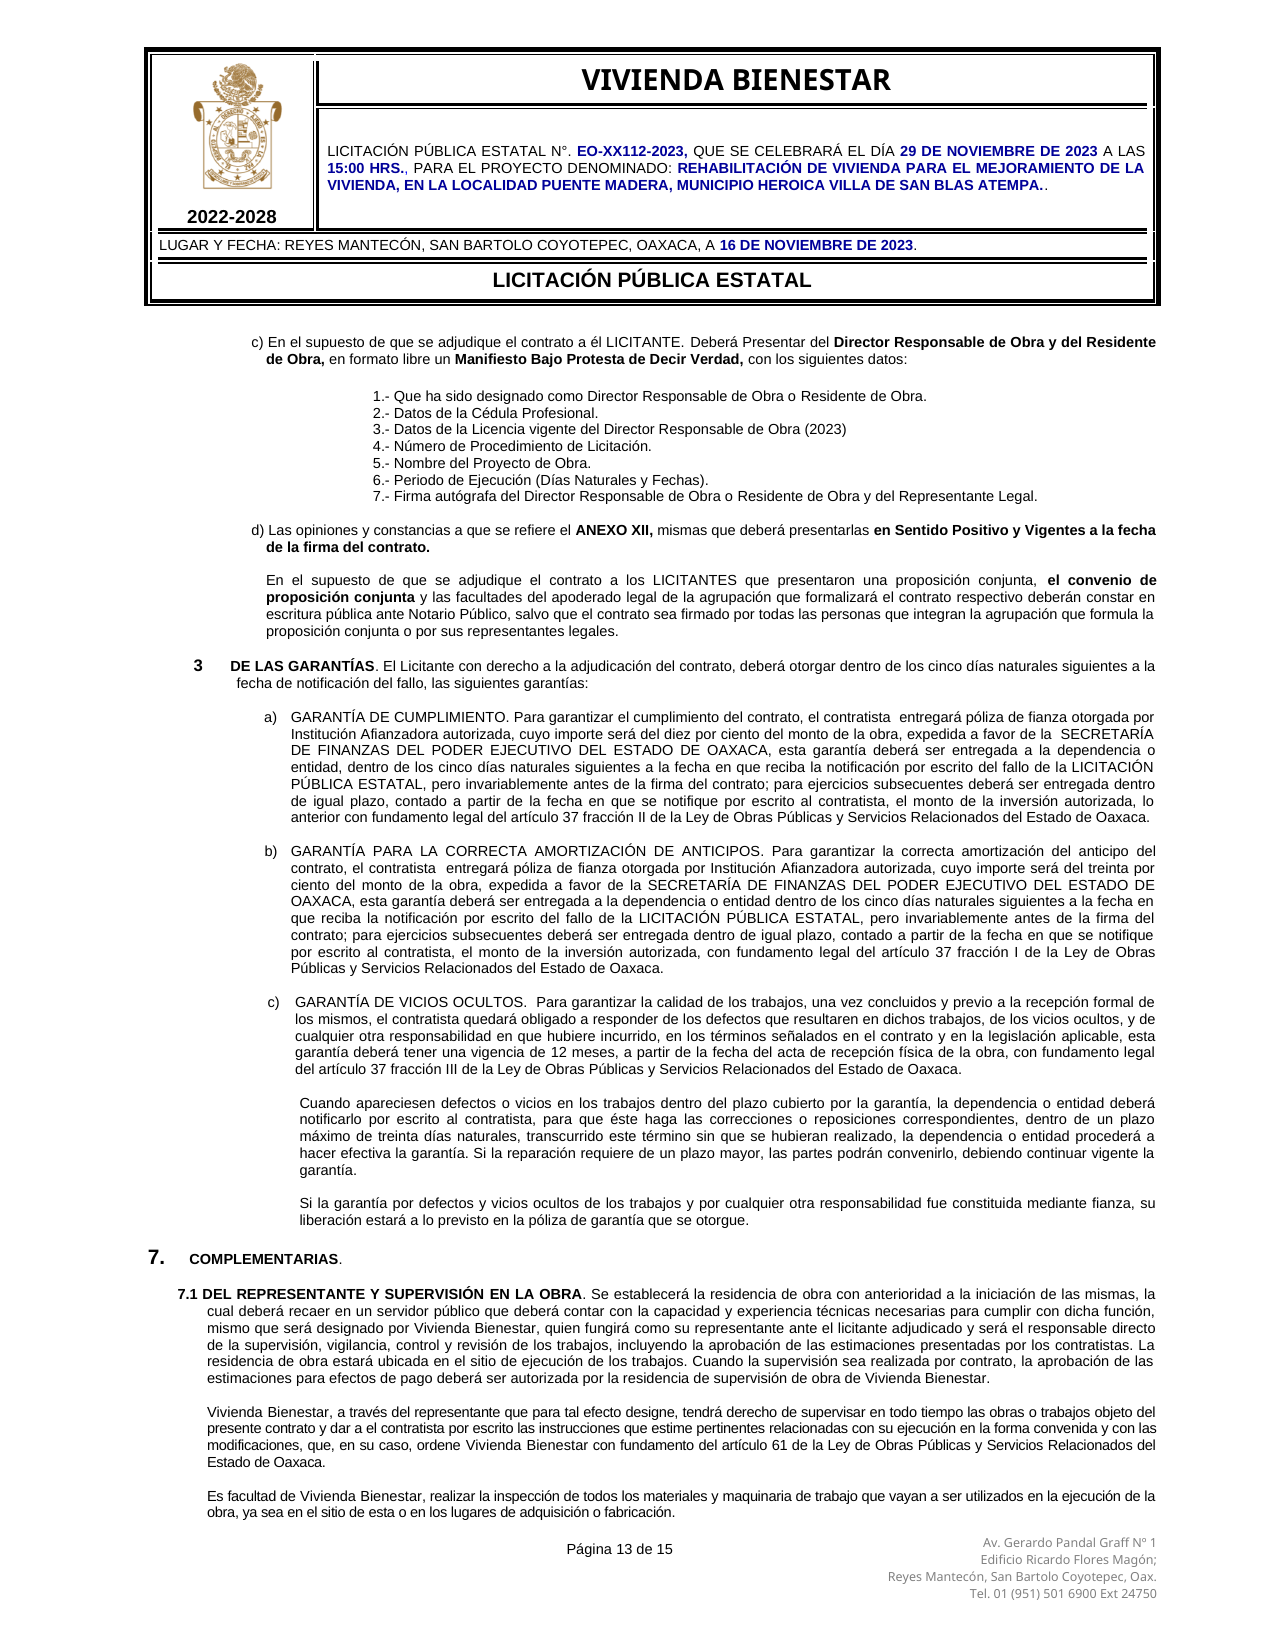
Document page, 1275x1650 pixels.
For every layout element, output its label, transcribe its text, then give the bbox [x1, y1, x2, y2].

list 1.- Que ha sido designado como Director Responsable de Obra o Residente de Obra. [310, 387, 1157, 404]
list 3.- Datos de la Licencia vigente del Director Responsable de Obra (2023) [310, 421, 1157, 438]
text Es facultad de Vivienda Bienestar, realizar la inspección de todos los materiales y maquinaria de trabajo que vayan a ser utilizados en la ejecución de la obra, ya sea en el sitio de esta o en los lugares de adquisición o fabricación. [207, 1487, 1157, 1521]
list 2.- Datos de la Cédula Profesional. [310, 404, 1157, 421]
text Si la garantía por defectos y vicios ocultos de los trabajos y por cualquier otra responsabilidad fue constituida mediante fianza, su liberación estará a lo previsto en la póliza de garantía que se otorgue. [299, 1195, 1157, 1228]
list 4.- Número de Procedimiento de Licitación. [310, 438, 1157, 454]
text 7.1 DEL REPRESENTANTE Y SUPERVISIÓN EN LA OBRA. Se establecerá la residencia de obra con anterioridad a la iniciación de las mismas, la cual deberá recaer en un servidor público que deberá contar con la capacidad y experiencia técnicas necesarias para cumplir con dicha función, mismo que será designado por Vivienda Bienestar, quien fungirá como su representante ante el licitante adjudicado y será el responsable directo de la supervisión, vigilancia, control y revisión de los trabajos, incluyendo la aprobación de las estimaciones presentadas por los contratistas. La residencia de obra estará ubicada en el sitio de ejecución de los trabajos. Cuando la supervisión sea realizada por contrato, la aprobación de las estimaciones para efectos de pago deberá ser autorizada por la residencia de supervisión de obra de Vivienda Bienestar. [177, 1286, 1157, 1387]
list 7.- Firma autógrafa del Director Responsable de Obra o Residente de Obra y del Representante Legal. [310, 488, 1157, 505]
text Cuando apareciesen defectos o vicios en los trabajos dentro del plazo cubierto por la garantía, la dependencia o entidad deberá notificarlo por escrito al contratista, para que éste haga las correcciones o reposiciones correspondientes, dentro de un plazo máximo de treinta días naturales, transcurrido este término sin que se hubieran realizado, la dependencia o entidad procederá a hacer efectiva la garantía. Si la reparación requiere de un plazo mayor, las partes podrán convenirlo, debiendo continuar vigente la garantía. [299, 1094, 1157, 1178]
text d) Las opiniones y constancias a que se refiere el ANEXO XII, mismas que deberá presentarlas en Sentido Positivo y Vigentes a la fecha de la firma del contrato. [251, 522, 1157, 555]
text En el supuesto de que se adjudique el contrato a los LICITANTES que presentaron una proposición conjunta, el convenio de proposición conjunta y las facultades del apoderado legal de la agrupación que formalizará el contrato respectivo deberán constar en escritura pública ante Notario Público, salvo que el contrato sea firmado por todas las personas que integran la agrupación que formula la proposición conjunta o por sus representantes legales. [266, 572, 1157, 639]
list COMPLEMENTARIAS. [148, 1245, 1157, 1269]
text c) En el supuesto de que se adjudique el contrato a él LICITANTE. Deberá Presentar del Director Responsable de Obra y del Residente de Obra, en formato libre un Manifiesto Bajo Protesta de Decir Verdad, con los siguientes datos: [251, 334, 1157, 368]
list 6.- Periodo de Ejecución (Días Naturales y Fechas). [310, 471, 1157, 488]
list GARANTÍA DE CUMPLIMIENTO. Para garantizar el cumplimiento del contrato, el contratista entregará póliza de fianza otorgada por Institución Afianzadora autorizada, cuyo importe será del diez por ciento del monto de la obra, expedida a favor de la SECRETARÍA DE FINANZAS DEL PODER EJECUTIVO DEL ESTADO DE OAXACA, esta garantía deberá ser entregada a la dependencia o entidad, dentro de los cinco días naturales siguientes a la fecha en que reciba la notificación por escrito del fallo de la LICITACIÓN PÚBLICA ESTATAL, pero invariablemente antes de la firma del contrato; para ejercicios subsecuentes deberá ser entregada dentro de igual plazo, contado a partir de la fecha en que se notifique por escrito al contratista, el monto de la inversión autorizada, lo anterior con fundamento legal del artículo 37 fracción II de la Ley de Obras Públicas y Servicios Relacionados del Estado de Oaxaca. [264, 708, 1157, 826]
list GARANTÍA DE VICIOS OCULTOS. Para garantizar la calidad de los trabajos, una vez concluidos y previo a la recepción formal de los mismos, el contratista quedará obligado a responder de los defectos que resultaren en dichos trabajos, de los vicios ocultos, y de cualquier otra responsabilidad en que hubiere incurrido, en los términos señalados en el contrato y en la legislación aplicable, esta garantía deberá tener una vigencia de 12 meses, a partir de la fecha del acta de recepción física de la obra, con fundamento legal del artículo 37 fracción III de la Ley de Obras Públicas y Servicios Relacionados del Estado de Oaxaca. [267, 994, 1157, 1077]
list DE LAS GARANTÍAS. El Licitante con derecho a la adjudicación del contrato, deberá otorgar dentro de los cinco días naturales siguientes a la fecha de notificación del fallo, las siguientes garantías: [193, 656, 1157, 692]
list 5.- Nombre del Proyecto de Obra. [310, 454, 1157, 471]
text Vivienda Bienestar, a través del representante que para tal efecto designe, tendrá derecho de supervisar en todo tiempo las obras o trabajos objeto del presente contrato y dar a el contratista por escrito las instrucciones que estime pertinentes relacionadas con su ejecución en la forma convenida y con las modificaciones, que, en su caso, ordene Vivienda Bienestar con fundamento del artículo 61 de la Ley de Obras Públicas y Servicios Relacionados del Estado de Oaxaca. [207, 1403, 1157, 1470]
list GARANTÍA PARA LA CORRECTA AMORTIZACIÓN DE ANTICIPOS. Para garantizar la correcta amortización del anticipo del contrato, el contratista entregará póliza de fianza otorgada por Institución Afianzadora autorizada, cuyo importe será del treinta por ciento del monto de la obra, expedida a favor de la SECRETARÍA DE FINANZAS DEL PODER EJECUTIVO DEL ESTADO DE OAXACA, esta garantía deberá ser entregada a la dependencia o entidad dentro de los cinco días naturales siguientes a la fecha en que reciba la notificación por escrito del fallo de la LICITACIÓN PÚBLICA ESTATAL, pero invariablemente antes de la firma del contrato; para ejercicios subsecuentes deberá ser entregada dentro de igual plazo, contado a partir de la fecha en que se notifique por escrito al contratista, el monto de la inversión autorizada, con fundamento legal del artículo 37 fracción I de la Ley de Obras Públicas y Servicios Relacionados del Estado de Oaxaca. [264, 843, 1157, 977]
picture [187, 59, 285, 188]
